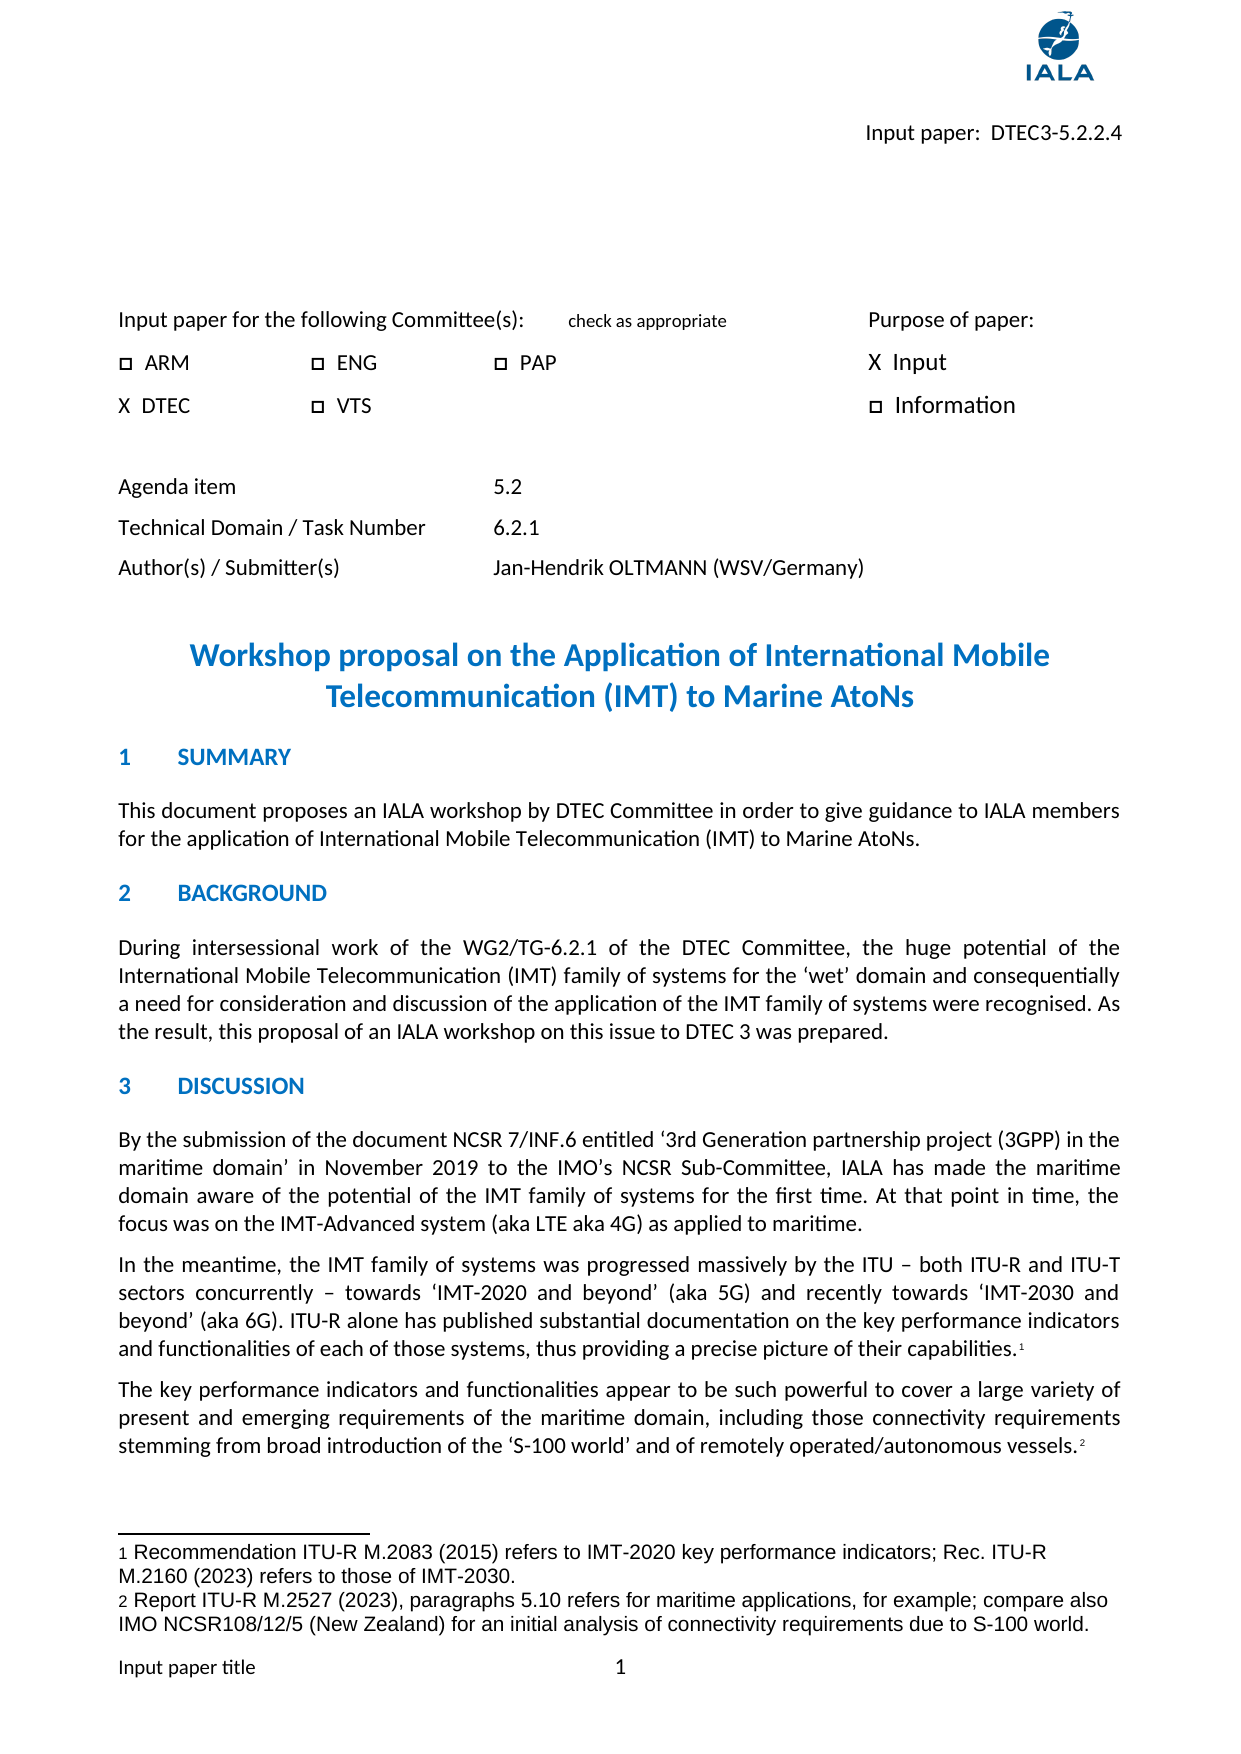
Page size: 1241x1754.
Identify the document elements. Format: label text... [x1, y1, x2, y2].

text Agenda item 5.2 [118, 472, 1122, 500]
subtitle Discussion [118, 1070, 1122, 1101]
text Input paper for the following Committee(s): check as appropriate Purpose of paper: [118, 305, 1122, 333]
text X DTEC □ VTS □ Information [118, 389, 1122, 419]
text The key performance indicators and functionalities appear to be such powerful to cover a large variety of present and emerging requirements of the maritime domain, including those connectivity requirements stemming from broad introduction of the ‘S-100 world’ and of remotely operated/autonomous vessels. [118, 1375, 1122, 1459]
subtitle Summary [118, 741, 1122, 771]
text Author(s) / Submitter(s) Jan-Hendrik OLTMANN (WSV/Germany) [118, 553, 1122, 581]
text This document proposes an IALA workshop by DTEC Committee in order to give guidance to IALA members for the application of International Mobile Telecommunication (IMT) to Marine AtoNs. [118, 796, 1122, 852]
picture [1011, 3, 1106, 96]
text In the meantime, the IMT family of systems was progressed massively by the ITU – both ITU-R and ITU-T sectors concurrently – towards ‘IMT-2020 and beyond’ (aka 5G) and recently towards ‘IMT-2030 and beyond’ (aka 6G). ITU-R alone has published substantial documentation on the key performance indicators and functionalities of each of those systems, thus providing a precise picture of their capabilities. [118, 1250, 1122, 1362]
text Technical Domain / Task Number 6.2.1 [118, 513, 1122, 541]
title Workshop proposal on the Application of International Mobile Telecommunication (IMT) to Marine AtoNs [118, 634, 1122, 716]
text □ ARM □ ENG □ PAP X Input [118, 346, 1122, 376]
text By the submission of the document NCSR 7/INF.6 entitled ‘3rd Generation partnership project (3GPP) in the maritime domain’ in November 2019 to the IMO’s NCSR Sub-Committee, IALA has made the maritime domain aware of the potential of the IMT family of systems for the first time. At that point in time, the focus was on the IMT-Advanced system (aka LTE aka 4G) as applied to maritime. [118, 1126, 1122, 1238]
text During intersessional work of the WG2/TG-6.2.1 of the DTEC Committee, the huge potential of the International Mobile Telecommunication (IMT) family of systems for the ‘wet’ domain and consequentially a need for consideration and discussion of the application of the IMT family of systems were recognised. As the result, this proposal of an IALA workshop on this issue to DTEC 3 was prepared. [118, 933, 1122, 1045]
subtitle Background [118, 877, 1122, 908]
text Input paper: DTEC3-5.2.2.4 [118, 118, 1122, 146]
